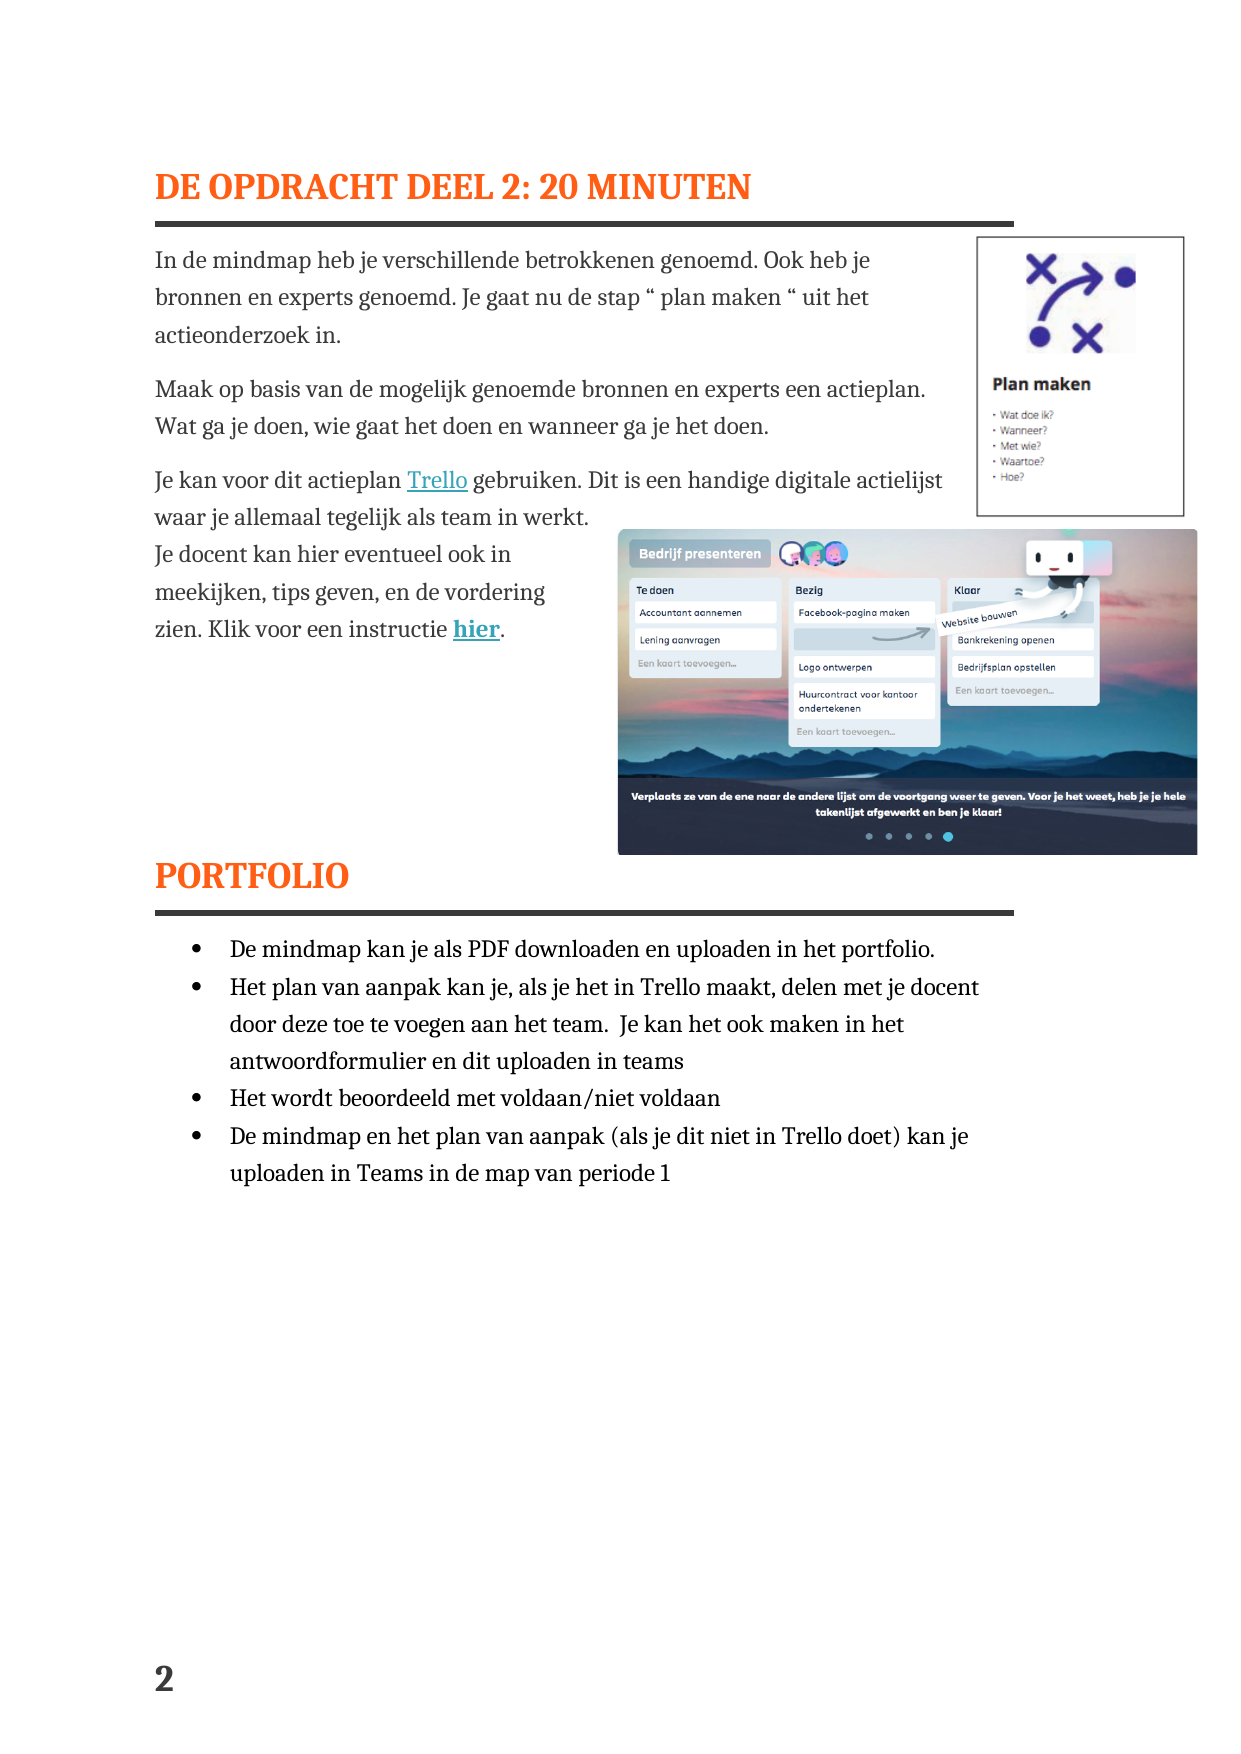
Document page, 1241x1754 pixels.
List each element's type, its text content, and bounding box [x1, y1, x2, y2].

picture [617, 529, 1197, 855]
list Het plan van aanpak kan je, als je het in Trello maakt, delen met je docent door deze toe te voegen aan het team. Je kan het ook maken in het antwoordformulier en dit uploaden in teams [192, 972, 1014, 1076]
text In de mindmap heb je verschillende betrokkenen genoemd. Ook heb je bronnen en experts genoemd. Je gaat nu de stap “ plan maken “ uit het actieonderzoek in. [154, 246, 973, 349]
picture [973, 233, 1186, 518]
text Maak op basis van de mogelijk genoemde bronnen en experts een actieplan. Wat ga je doen, wie gaat het doen en wanneer ga je het doen. [154, 374, 973, 441]
text Je kan voor dit actieplan Trello gebruiken. Dit is een handige digitale actielijst waar je allemaal tegelijk als team in werkt. Je docent kan hier eventueel ook in meekijken, tips geven, en de vordering zien. Klik voor een instructie hier. [154, 466, 1014, 644]
list De mindmap kan je als PDF downloaden en uploaden in het portfolio. [192, 935, 1014, 964]
list De mindmap en het plan van aanpak (als je dit niet in Trello doet) kan je uploaden in Teams in de map van periode 1 [192, 1122, 1014, 1188]
subtitle Portfolio [154, 854, 1014, 916]
subtitle De opdracht deel 2: 20 minuten [154, 165, 1014, 227]
list Het wordt beoordeeld met voldaan/niet voldaan [192, 1084, 1014, 1113]
